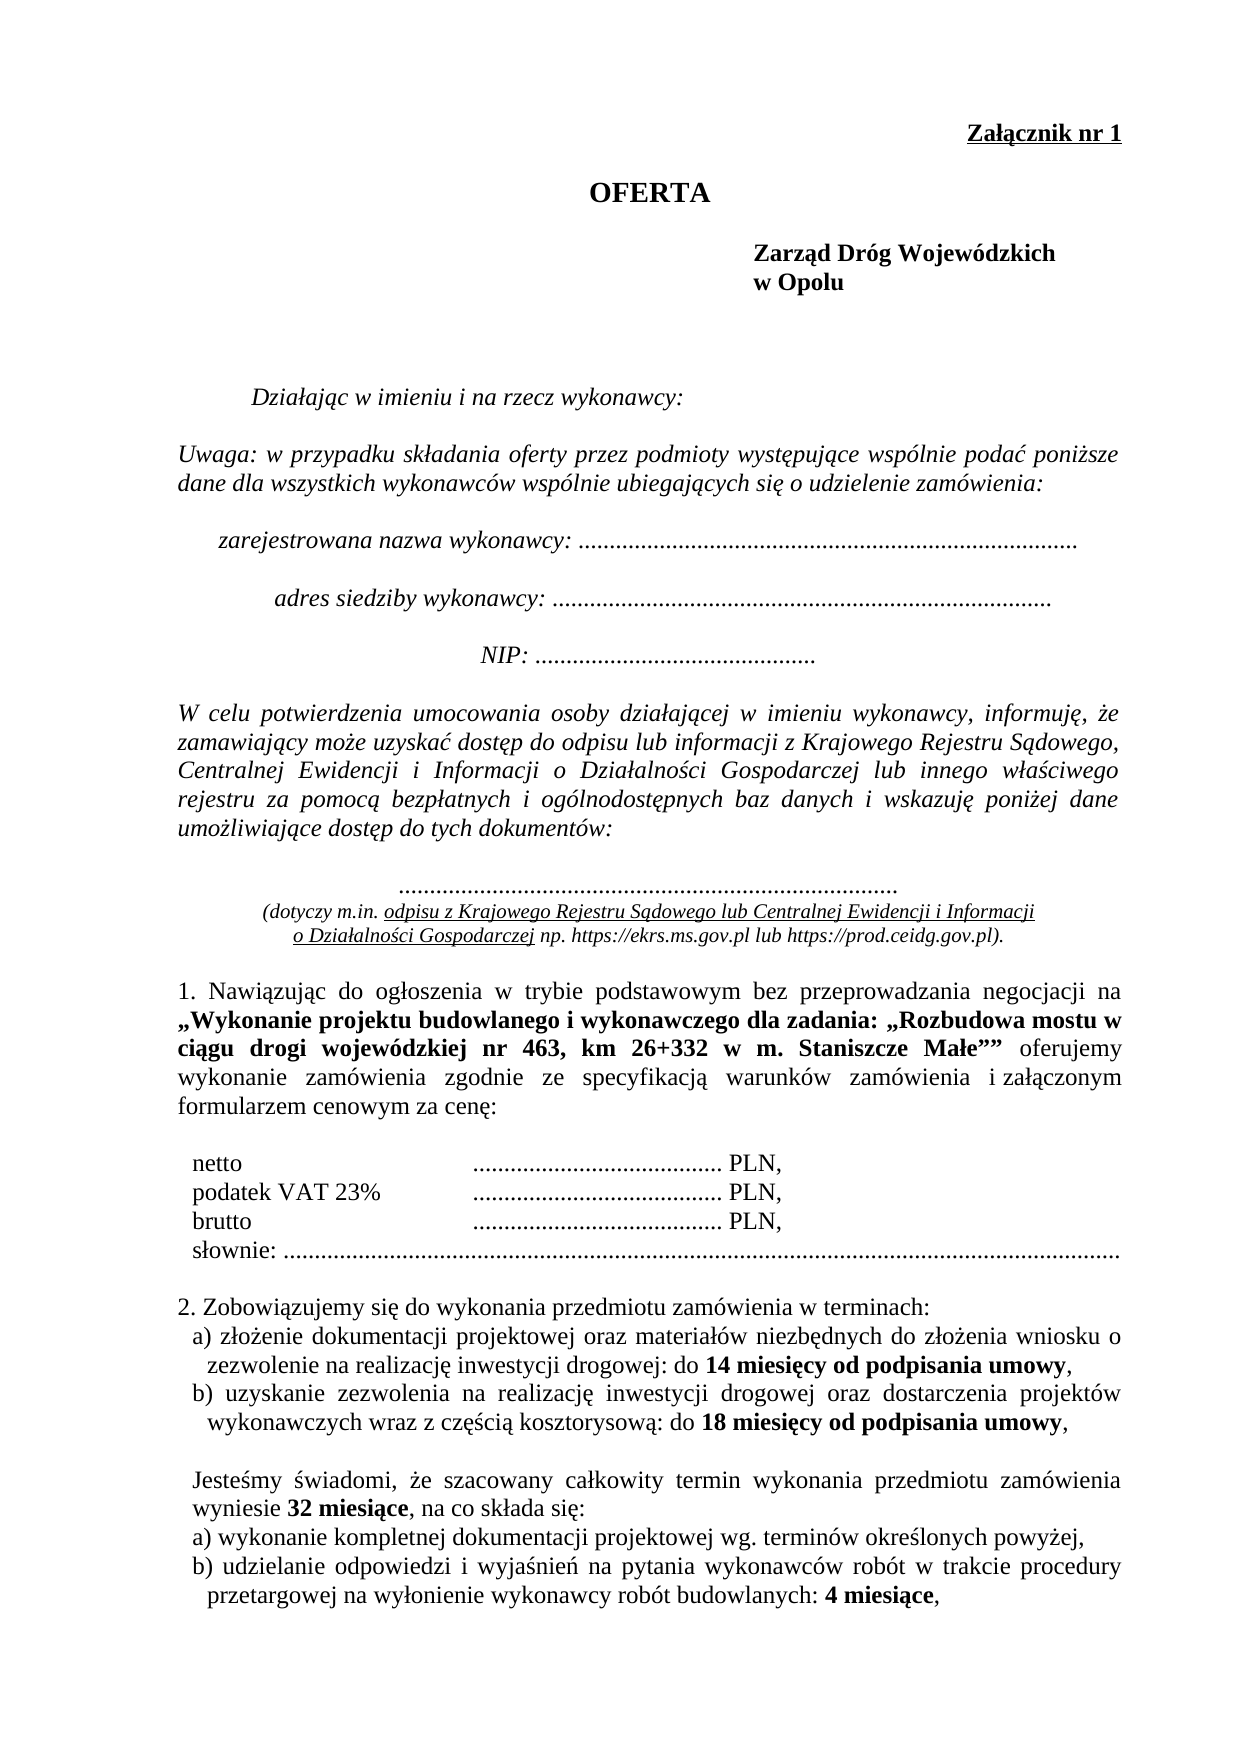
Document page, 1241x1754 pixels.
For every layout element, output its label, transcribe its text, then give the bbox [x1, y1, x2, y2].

text Zarząd Dróg Wojewódzkich [753, 238, 1122, 267]
text b) uzyskanie zezwolenia na realizację inwestycji drogowej oraz dostarczenia projektów wykonawczych wraz z częścią kosztorysową: do 18 miesięcy od podpisania umowy, [192, 1378, 1122, 1436]
text słownie: ...................................................................................................................................... [192, 1235, 1122, 1263]
text b) udzielanie odpowiedzi i wyjaśnień na pytania wykonawców robót w trakcie procedury przetargowej na wyłonienie wykonawcy robót budowlanych: 4 miesiące, [192, 1551, 1122, 1608]
text 2. Zobowiązujemy się do wykonania przedmiotu zamówienia w terminach: [177, 1292, 1122, 1321]
text w Opolu [753, 267, 1122, 295]
text o Działalności Gospodarczej np. https://ekrs.ms.gov.pl lub https://prod.ceidg.gov.pl). [177, 923, 1122, 947]
text NIP: ............................................. [177, 640, 1122, 669]
text brutto ........................................ PLN, [192, 1206, 1122, 1235]
text Działając w imieniu i na rzecz wykonawcy: [177, 382, 1122, 410]
text a) złożenie dokumentacji projektowej oraz materiałów niezbędnych do złożenia wniosku o zezwolenie na realizację inwestycji drogowej: do 14 miesięcy od podpisania umowy, [192, 1321, 1122, 1378]
text (dotyczy m.in. odpisu z Krajowego Rejestru Sądowego lub Centralnej Ewidencji i Informacji [177, 899, 1122, 923]
text a) wykonanie kompletnej dokumentacji projektowej wg. terminów określonych powyżej, [192, 1522, 1122, 1551]
text Załącznik nr 1 [177, 118, 1122, 147]
text Uwaga: w przypadku składania oferty przez podmioty występujące wspólnie podać poniższe dane dla wszystkich wykonawców wspólnie ubiegających się o udzielenie zamówienia: [177, 439, 1122, 497]
text OFERTA [177, 176, 1122, 209]
text 1. Nawiązując do ogłoszenia w trybie podstawowym bez przeprowadzania negocjacji na „Wykonanie projektu budowlanego i wykonawczego dla zadania: „Rozbudowa mostu w ciągu drogi wojewódzkiej nr 463, km 26+332 w m. Staniszcze Małe”” oferujemy wykonanie zamówienia zgodnie ze specyfikacją warunków zamówienia i załączonym formularzem cenowym za cenę: [177, 976, 1122, 1120]
text ................................................................................ [177, 870, 1122, 899]
text adres siedziby wykonawcy: ................................................................................ [207, 583, 1122, 612]
text zarejestrowana nazwa wykonawcy: ................................................................................ [177, 525, 1122, 554]
text W celu potwierdzenia umocowania osoby działającej w imieniu wykonawcy, informuję, że zamawiający może uzyskać dostęp do odpisu lub informacji z Krajowego Rejestru Sądowego, Centralnej Ewidencji i Informacji o Działalności Gospodarczej lub innego właściwego rejestru za pomocą bezpłatnych i ogólnodostępnych baz danych i wskazuję poniżej dane umożliwiające dostęp do tych dokumentów: [177, 698, 1122, 842]
text Jesteśmy świadomi, że szacowany całkowity termin wykonania przedmiotu zamówienia wyniesie 32 miesiące, na co składa się: [192, 1465, 1122, 1522]
text podatek VAT 23% ........................................ PLN, [192, 1177, 1122, 1206]
text netto ........................................ PLN, [192, 1148, 1122, 1177]
